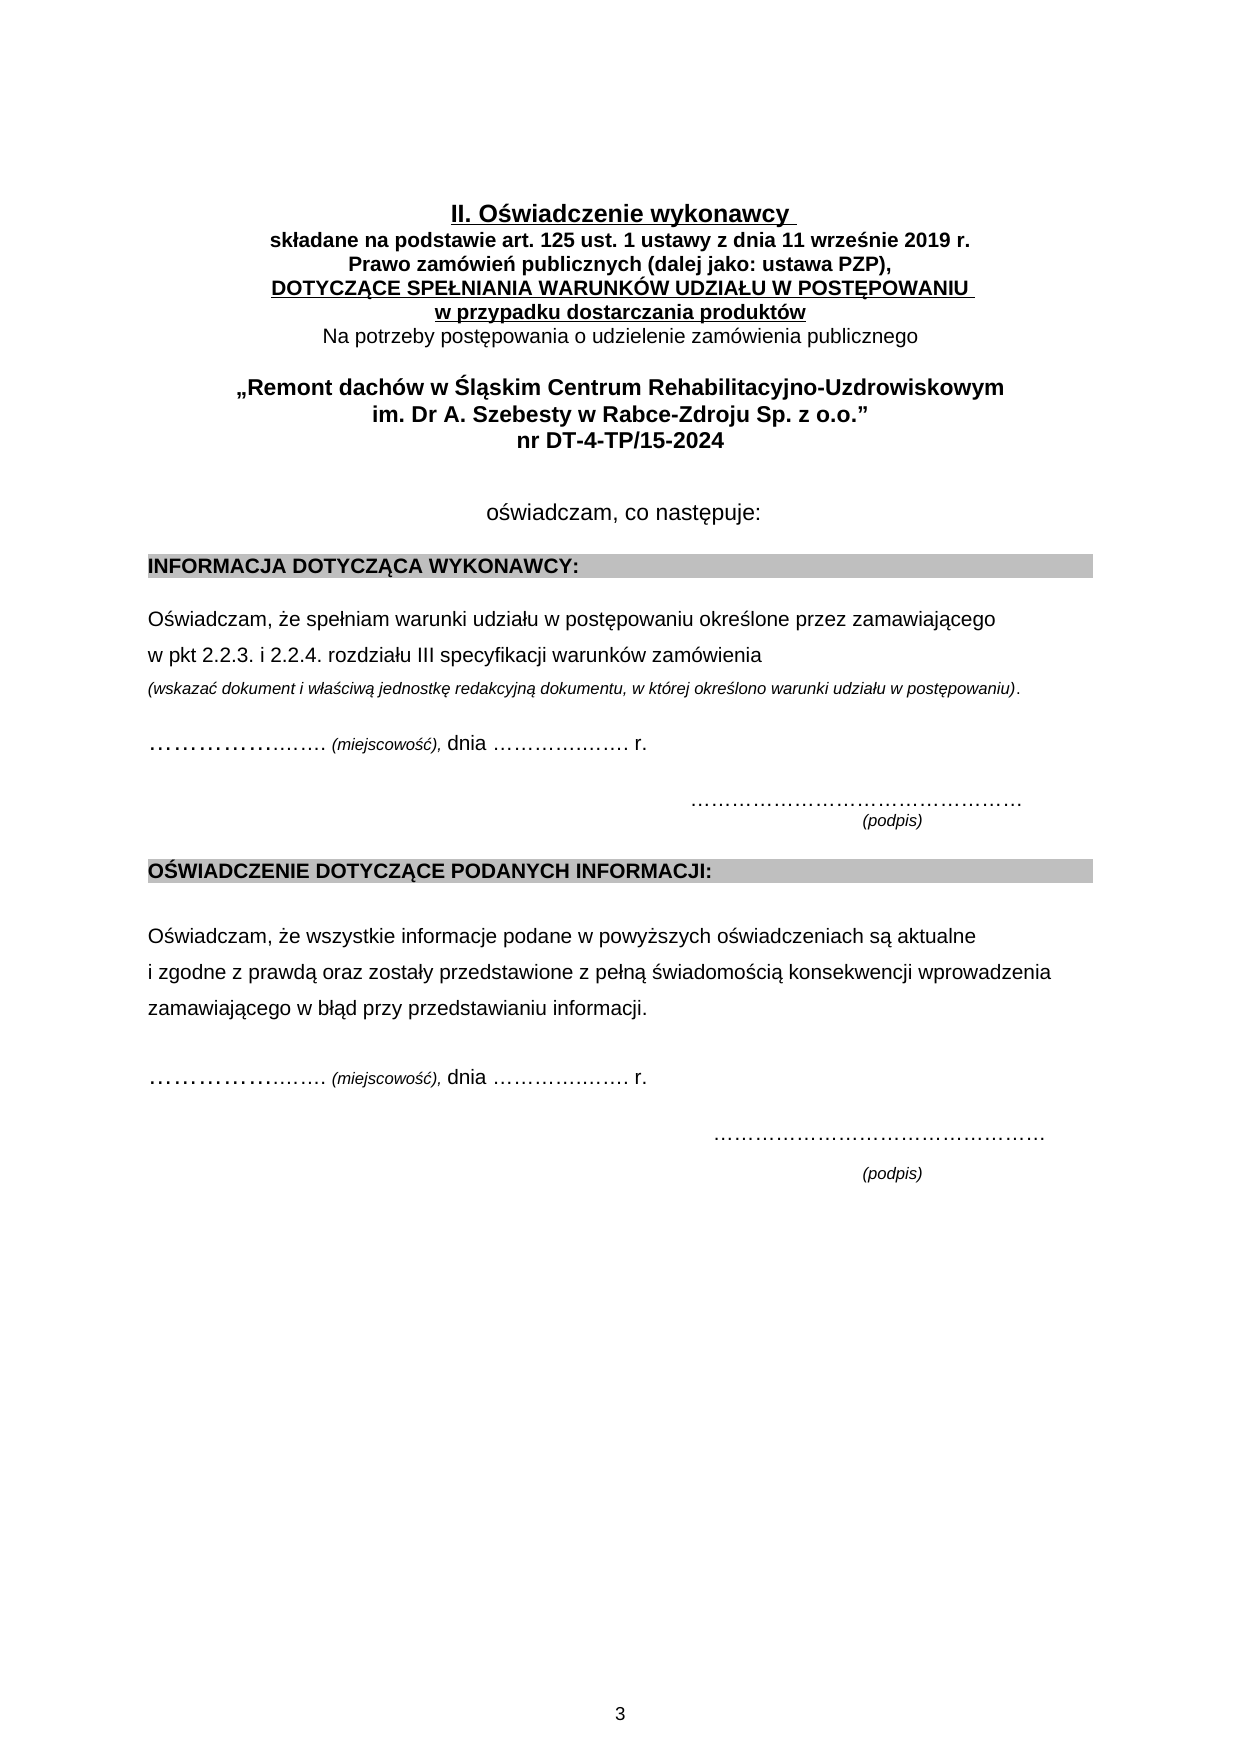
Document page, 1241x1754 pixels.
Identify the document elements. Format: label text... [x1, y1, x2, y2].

text Prawo zamówień publicznych (dalej jako: ustawa PZP), [148, 252, 1093, 276]
text w przypadku dostarczania produktów [148, 300, 1093, 324]
text (wskazać dokument i właściwą jednostkę redakcyjną dokumentu, w której określono warunki udziału w postępowaniu). [148, 679, 1093, 698]
text Na potrzeby postępowania o udzielenie zamówienia publicznego [148, 324, 1093, 348]
text …………….……. (miejscowość), dnia ………….……. r. [148, 727, 1093, 756]
text im. Dr A. Szebesty w Rabce-Zdroju Sp. z o.o.” [148, 401, 1093, 427]
text składane na podstawie art. 125 ust. 1 ustawy z dnia 11 wrześnie 2019 r. [148, 228, 1093, 252]
text ………………………………………… [148, 1121, 1093, 1145]
text ………………………………………… [148, 787, 1093, 811]
text (podpis) [738, 811, 1093, 830]
text (podpis) [738, 1163, 1093, 1183]
text II. Oświadczenie wykonawcy [148, 199, 1093, 228]
text „Remont dachów w Śląskim Centrum Rehabilitacyjno-Uzdrowiskowym [148, 374, 1093, 401]
text w pkt 2.2.3. i 2.2.4. rozdziału III specyfikacji warunków zamówienia [148, 643, 1093, 667]
text DOTYCZĄCE SPEŁNIANIA WARUNKÓW UDZIAŁU W POSTĘPOWANIU [148, 276, 1093, 300]
text oświadczam, co następuje: [148, 499, 1093, 525]
text nr DT-4-TP/15-2024 [148, 427, 1093, 453]
text OŚWIADCZENIE DOTYCZĄCE PODANYCH INFORMACJI: [148, 859, 1093, 883]
text Oświadczam, że wszystkie informacje podane w powyższych oświadczeniach są aktualne i zgodne z prawdą oraz zostały przedstawione z pełną świadomością konsekwencji wprowadzenia zamawiającego w błąd przy przedstawianiu informacji. [148, 924, 1093, 1020]
text INFORMACJA DOTYCZĄCA WYKONAWCY: [148, 554, 1093, 578]
text …………….……. (miejscowość), dnia ………….……. r. [148, 1061, 1093, 1090]
text Oświadczam, że spełniam warunki udziału w postępowaniu określone przez zamawiającego [148, 607, 1093, 631]
